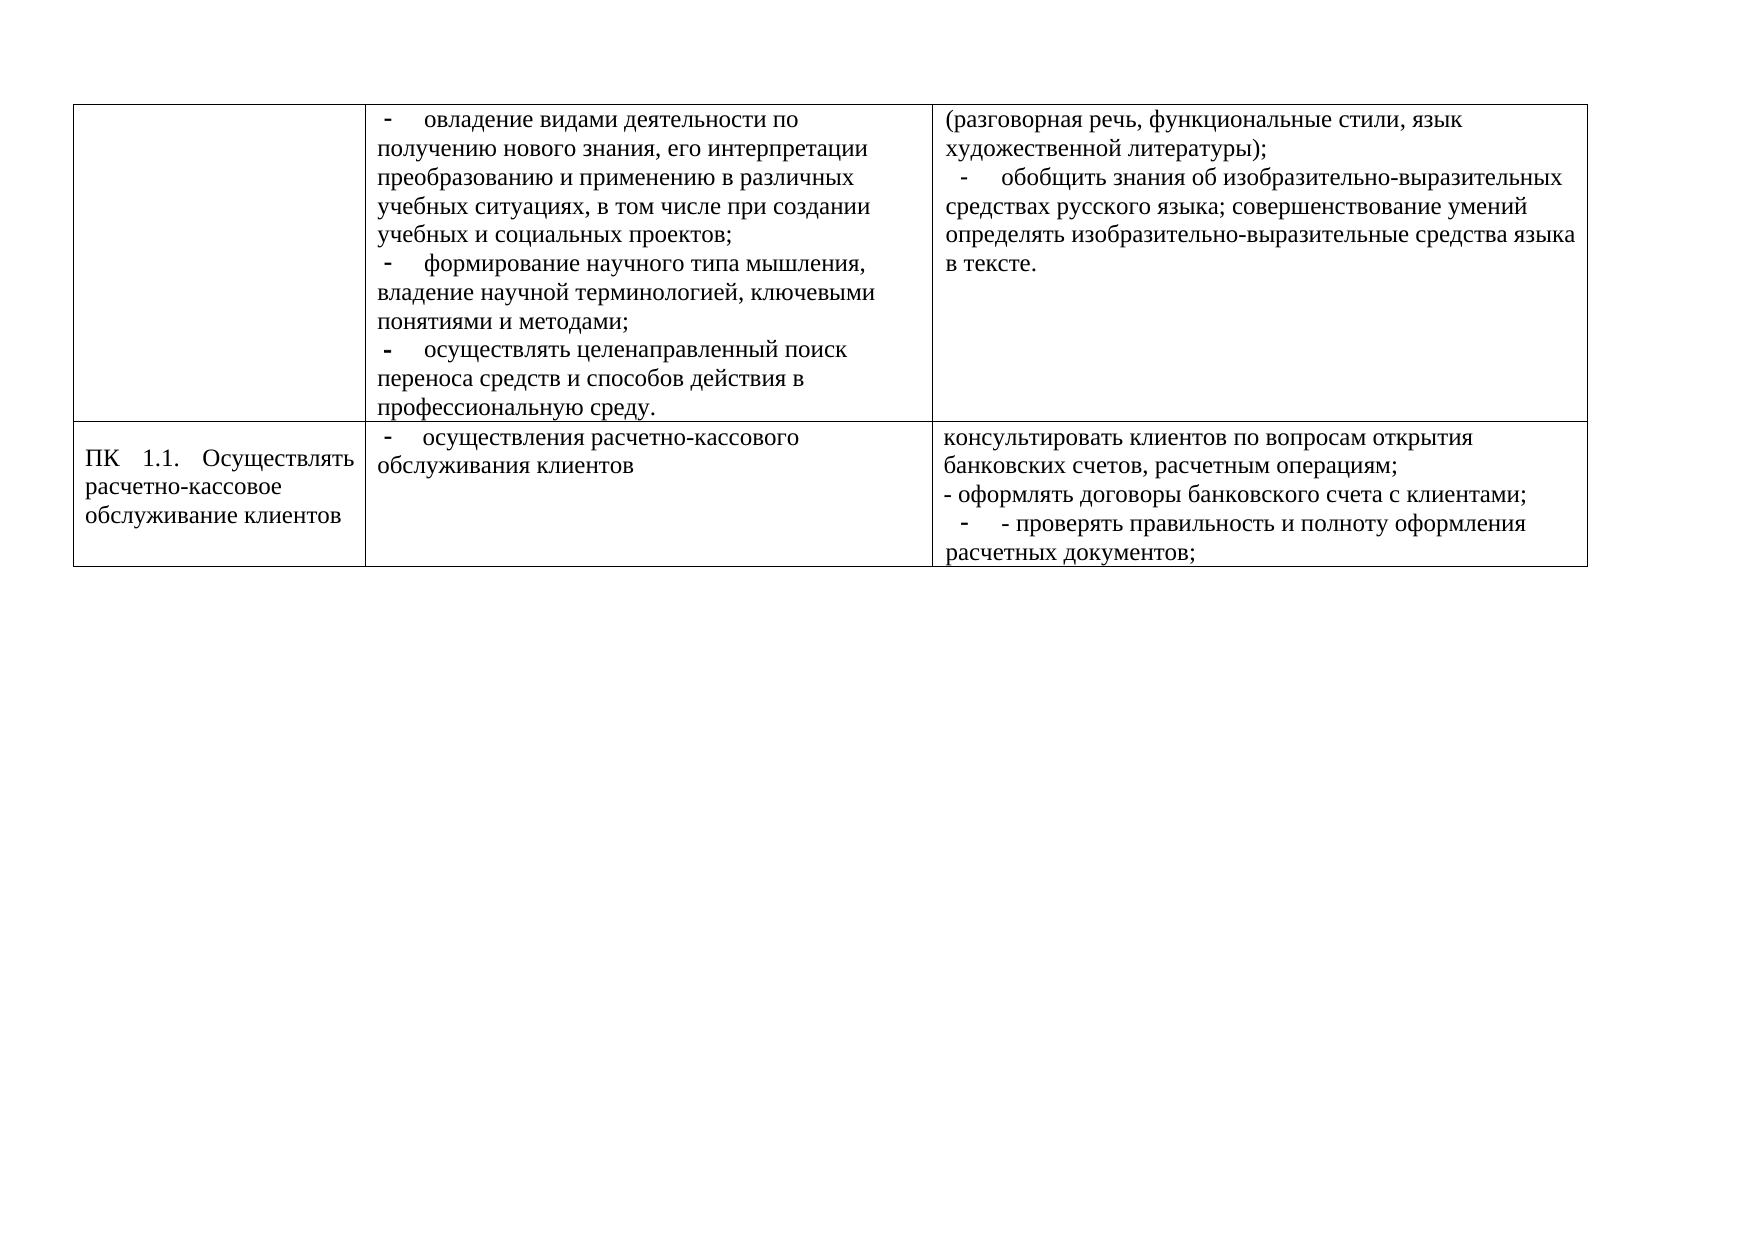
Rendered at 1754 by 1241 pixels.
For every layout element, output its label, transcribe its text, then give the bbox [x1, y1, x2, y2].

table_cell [366, 105, 932, 421]
table_cell осуществления расчетно-кассового обслуживания клиентов [366, 422, 932, 566]
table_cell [933, 105, 1587, 421]
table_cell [74, 105, 365, 421]
table_cell ПК 1.1. Осуществлять расчетно-кассовое обслуживание клиентов [74, 422, 365, 566]
table_cell консультировать клиентов по вопросам открытия банковских счетов, расчетным операциям; - оформлять договоры банковского счета с клиентами; - проверять правильность и полноту оформления расчетных документов; [933, 422, 1587, 566]
